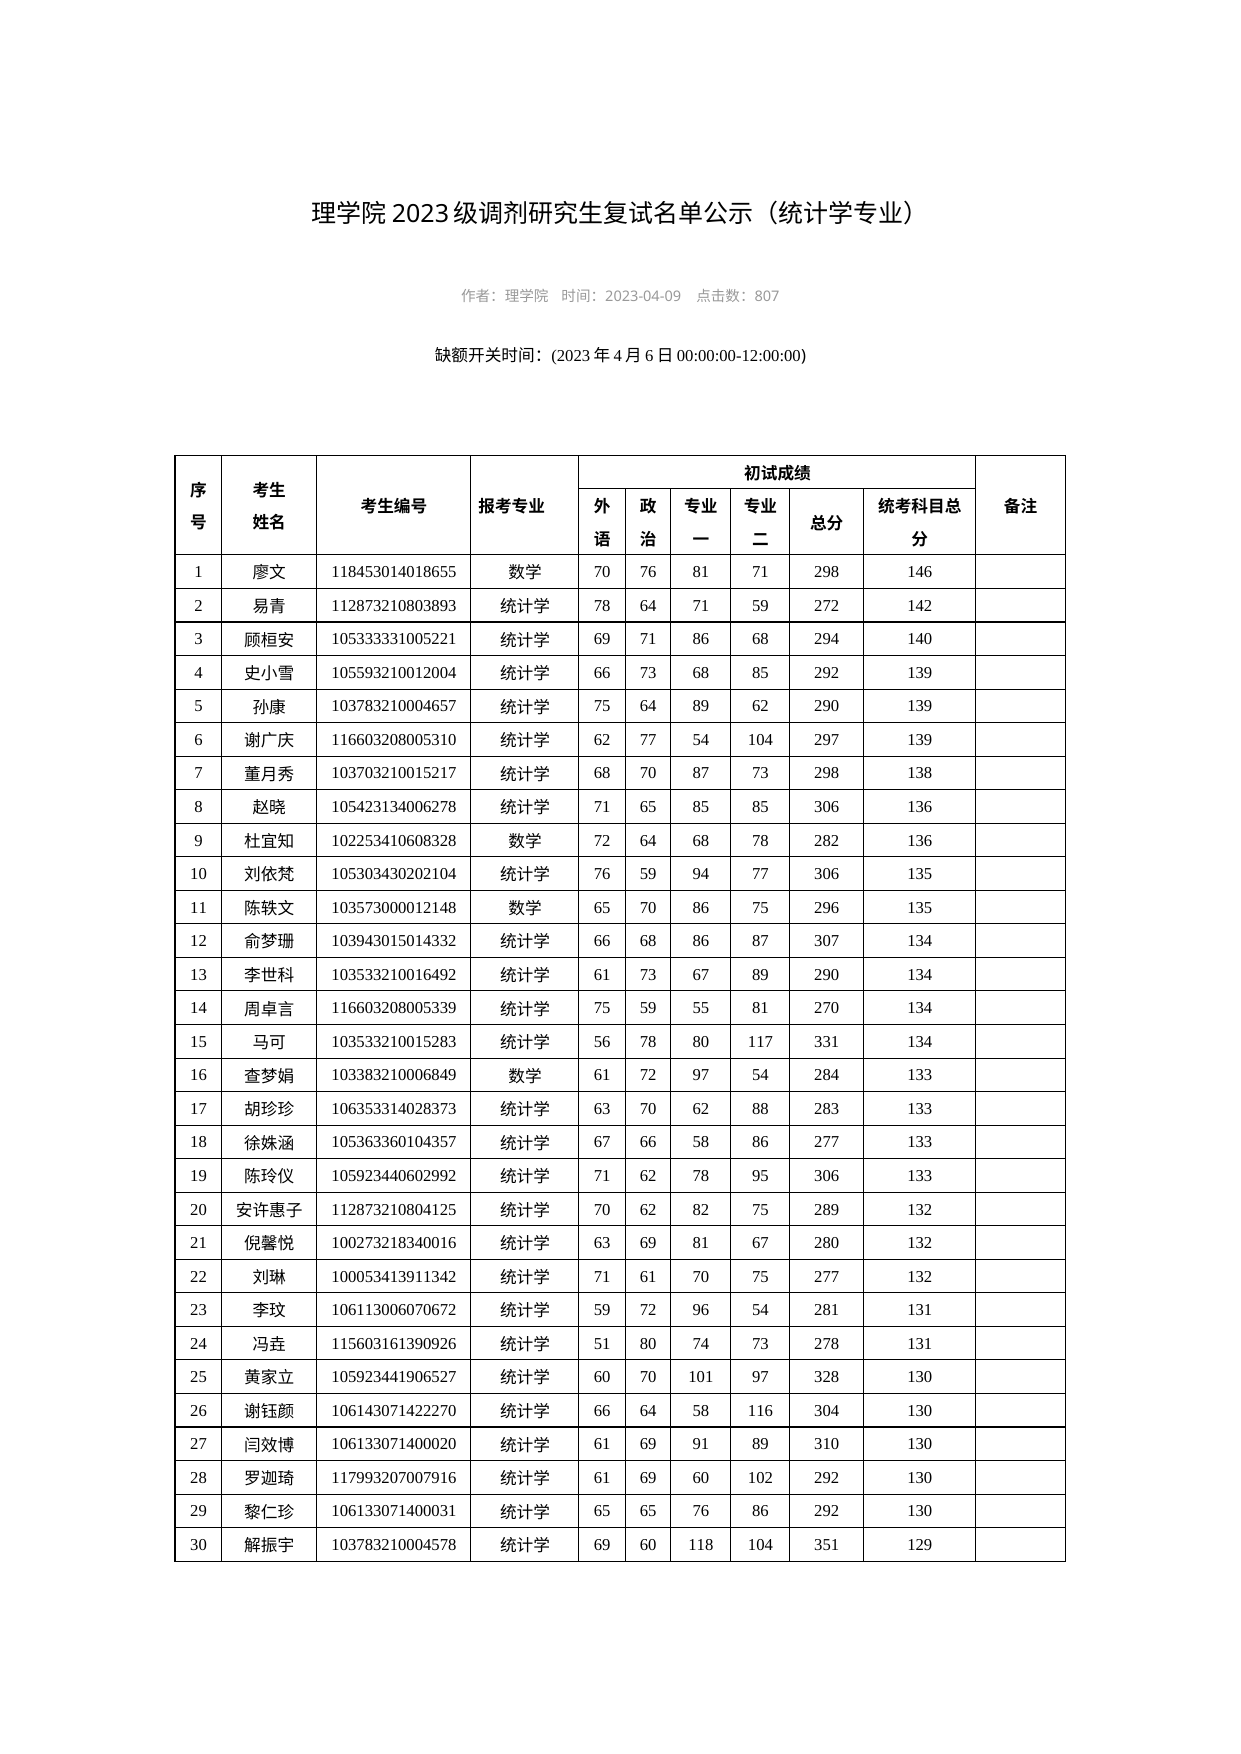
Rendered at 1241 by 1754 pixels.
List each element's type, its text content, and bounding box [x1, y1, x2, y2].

table_cell 80 [671, 1025, 730, 1057]
table_cell 68 [731, 623, 789, 655]
table_cell 66 [579, 656, 625, 688]
table_cell 冯垚 [222, 1327, 316, 1359]
table_cell 142 [864, 589, 975, 621]
table_cell 106113006070672 [317, 1293, 470, 1326]
table_cell 统计学 [471, 1495, 578, 1527]
table_cell 73 [626, 958, 670, 990]
table_cell 91 [671, 1428, 730, 1460]
table_cell 280 [790, 1226, 863, 1259]
table_cell 统计学 [471, 1092, 578, 1124]
table_cell 27 [176, 1428, 221, 1460]
table_cell 59 [626, 857, 670, 890]
table_cell 23 [176, 1293, 221, 1326]
table_cell 78 [626, 1025, 670, 1057]
table_cell 谢广庆 [222, 723, 316, 756]
table_cell 89 [731, 1428, 789, 1460]
table_cell 统计学 [471, 757, 578, 789]
table_cell 总分 [790, 489, 863, 554]
table_cell [976, 1159, 1065, 1192]
table_cell 1 [176, 555, 221, 588]
table_cell 统计学 [471, 1528, 578, 1561]
table_cell 数学 [471, 555, 578, 588]
table_cell [976, 623, 1065, 655]
table_cell 刘琳 [222, 1260, 316, 1292]
table_cell 黄家立 [222, 1360, 316, 1393]
table_cell 统计学 [471, 1428, 578, 1460]
table_cell 2 [176, 589, 221, 621]
table_cell 105923441906527 [317, 1360, 470, 1393]
table_cell 统计学 [471, 1360, 578, 1393]
table_cell 69 [626, 1461, 670, 1493]
text 缺额开关时间：(2023年4月6日00:00:00-12:00:00) [187, 338, 1053, 370]
table_cell 292 [790, 656, 863, 688]
table_cell 130 [864, 1495, 975, 1527]
table_cell 106143071422270 [317, 1394, 470, 1426]
table_cell 298 [790, 757, 863, 789]
table_cell 59 [731, 589, 789, 621]
table_cell 数学 [471, 824, 578, 856]
table_cell 64 [626, 589, 670, 621]
table_cell [976, 824, 1065, 856]
table_cell 81 [671, 555, 730, 588]
table_cell 103703210015217 [317, 757, 470, 789]
table_cell 298 [790, 555, 863, 588]
table_cell 131 [864, 1327, 975, 1359]
table_cell [976, 1528, 1065, 1561]
table_cell 统计学 [471, 723, 578, 756]
table_cell 统计学 [471, 1025, 578, 1057]
table_cell 81 [731, 991, 789, 1024]
table_cell 61 [579, 958, 625, 990]
table_cell 21 [176, 1226, 221, 1259]
table_cell 116 [731, 1394, 789, 1426]
table_cell 86 [671, 623, 730, 655]
table_cell 103943015014332 [317, 924, 470, 957]
table_cell 105333331005221 [317, 623, 470, 655]
table_cell [976, 1495, 1065, 1527]
table_cell 李世科 [222, 958, 316, 990]
table_cell 统计学 [471, 1193, 578, 1225]
table_cell [976, 757, 1065, 789]
table_cell 134 [864, 958, 975, 990]
table_cell 87 [731, 924, 789, 957]
table_cell 310 [790, 1428, 863, 1460]
table_cell 104 [731, 1528, 789, 1561]
table_cell 82 [671, 1193, 730, 1225]
table_cell 22 [176, 1260, 221, 1292]
table_cell 11 [176, 891, 221, 923]
table_cell 89 [731, 958, 789, 990]
table_cell 陈玲仪 [222, 1159, 316, 1192]
table_cell 刘依梵 [222, 857, 316, 890]
table_cell [976, 1193, 1065, 1225]
table_cell 294 [790, 623, 863, 655]
table_cell 8 [176, 790, 221, 823]
table_cell [976, 1461, 1065, 1493]
table_cell 69 [626, 1428, 670, 1460]
table_cell 103533210015283 [317, 1025, 470, 1057]
table_cell 133 [864, 1059, 975, 1091]
table_cell 统计学 [471, 958, 578, 990]
table_cell 283 [790, 1092, 863, 1124]
table_cell 71 [579, 1260, 625, 1292]
table_cell 87 [671, 757, 730, 789]
table_cell 统计学 [471, 1327, 578, 1359]
table_cell 297 [790, 723, 863, 756]
table_cell 69 [579, 623, 625, 655]
table_cell 106133071400031 [317, 1495, 470, 1527]
table_cell 俞梦珊 [222, 924, 316, 957]
table_cell 94 [671, 857, 730, 890]
table_cell 146 [864, 555, 975, 588]
table_cell 54 [671, 723, 730, 756]
table_cell 296 [790, 891, 863, 923]
table_cell 277 [790, 1126, 863, 1158]
table_cell [976, 690, 1065, 722]
table_cell 统计学 [471, 790, 578, 823]
table_cell 60 [579, 1360, 625, 1393]
table_cell 赵晓 [222, 790, 316, 823]
table_cell 64 [626, 824, 670, 856]
table_cell 71 [731, 555, 789, 588]
table_cell 54 [731, 1059, 789, 1091]
table_cell 28 [176, 1461, 221, 1493]
table_cell 131 [864, 1293, 975, 1326]
table_cell 105593210012004 [317, 656, 470, 688]
table_cell 4 [176, 656, 221, 688]
table_cell [976, 1360, 1065, 1393]
table_cell 统计学 [471, 1159, 578, 1192]
table_cell 66 [626, 1126, 670, 1158]
table_cell 75 [579, 690, 625, 722]
table_cell 66 [579, 924, 625, 957]
table_cell 282 [790, 824, 863, 856]
table_cell 139 [864, 656, 975, 688]
table_cell 96 [671, 1293, 730, 1326]
text 作者：理学院 时间：2023-04-09 点击数：807 [187, 279, 1053, 312]
table_cell 89 [671, 690, 730, 722]
table_cell 106133071400020 [317, 1428, 470, 1460]
table_cell 88 [731, 1092, 789, 1124]
table_cell 6 [176, 723, 221, 756]
table_cell 安许惠子 [222, 1193, 316, 1225]
table_cell 140 [864, 623, 975, 655]
table_cell 统计学 [471, 991, 578, 1024]
table_cell 59 [579, 1293, 625, 1326]
table_cell 130 [864, 1428, 975, 1460]
table_cell 97 [731, 1360, 789, 1393]
table_cell 75 [731, 891, 789, 923]
table_cell 73 [626, 656, 670, 688]
table_cell 58 [671, 1394, 730, 1426]
table_cell 数学 [471, 1059, 578, 1091]
table_cell 105423134006278 [317, 790, 470, 823]
table_cell 306 [790, 857, 863, 890]
table_cell 270 [790, 991, 863, 1024]
table_cell 132 [864, 1260, 975, 1292]
table_cell 26 [176, 1394, 221, 1426]
table_cell 135 [864, 891, 975, 923]
table_cell 85 [671, 790, 730, 823]
table_cell 外语 [579, 489, 625, 554]
table_cell 统计学 [471, 924, 578, 957]
table_cell 62 [626, 1193, 670, 1225]
table_cell 59 [626, 991, 670, 1024]
table_cell 55 [671, 991, 730, 1024]
table_cell 106353314028373 [317, 1092, 470, 1124]
table_cell 61 [579, 1059, 625, 1091]
table_cell 72 [626, 1293, 670, 1326]
table_cell [976, 656, 1065, 688]
table_cell 30 [176, 1528, 221, 1561]
table_cell 70 [626, 1092, 670, 1124]
table_cell 77 [626, 723, 670, 756]
table_cell 85 [731, 656, 789, 688]
table_cell 统计学 [471, 1126, 578, 1158]
table_cell 统计学 [471, 1260, 578, 1292]
table_cell [976, 1394, 1065, 1426]
table_cell 130 [864, 1461, 975, 1493]
table_cell 112873210803893 [317, 589, 470, 621]
table_cell 105923440602992 [317, 1159, 470, 1192]
table_cell 86 [731, 1495, 789, 1527]
table_cell 周卓言 [222, 991, 316, 1024]
table_cell 134 [864, 1025, 975, 1057]
table_cell 胡珍珍 [222, 1092, 316, 1124]
table_cell 67 [579, 1126, 625, 1158]
table_cell 73 [731, 1327, 789, 1359]
table_cell 272 [790, 589, 863, 621]
table_cell 66 [579, 1394, 625, 1426]
table_cell 18 [176, 1126, 221, 1158]
table_cell 136 [864, 790, 975, 823]
table_cell 7 [176, 757, 221, 789]
table_cell 139 [864, 723, 975, 756]
table_cell 专业一 [671, 489, 730, 554]
table_cell [976, 790, 1065, 823]
table_cell 闫效博 [222, 1428, 316, 1460]
table_cell 9 [176, 824, 221, 856]
table_cell 306 [790, 790, 863, 823]
table_cell [976, 1126, 1065, 1158]
table_header 初试成绩 [579, 456, 975, 488]
table_cell 116603208005339 [317, 991, 470, 1024]
table_cell 135 [864, 857, 975, 890]
table_cell 86 [671, 891, 730, 923]
table_cell 351 [790, 1528, 863, 1561]
table_cell 73 [731, 757, 789, 789]
table_header 考生 姓名 [222, 456, 316, 554]
table_cell 85 [731, 790, 789, 823]
table_cell 103783210004657 [317, 690, 470, 722]
table_cell 廖文 [222, 555, 316, 588]
table_cell 62 [671, 1092, 730, 1124]
table_cell 统计学 [471, 1394, 578, 1426]
table_cell 70 [579, 555, 625, 588]
table_cell 117993207007916 [317, 1461, 470, 1493]
table_cell 马可 [222, 1025, 316, 1057]
table_cell 290 [790, 690, 863, 722]
table_cell 统考科目总分 [864, 489, 975, 554]
table_cell 103533210016492 [317, 958, 470, 990]
subtitle 理学院2023级调剂研究生复试名单公示（统计学专业） [204, 179, 1036, 244]
table_cell 10 [176, 857, 221, 890]
table_cell 李玟 [222, 1293, 316, 1326]
table_cell 101 [671, 1360, 730, 1393]
table_cell 查梦娟 [222, 1059, 316, 1091]
table_cell 86 [731, 1126, 789, 1158]
table_cell 64 [626, 690, 670, 722]
table_cell 67 [731, 1226, 789, 1259]
table_cell 63 [579, 1226, 625, 1259]
table_cell 专业二 [731, 489, 789, 554]
table_cell 12 [176, 924, 221, 957]
table_cell 71 [579, 1159, 625, 1192]
table_cell 70 [626, 891, 670, 923]
table_cell 统计学 [471, 1461, 578, 1493]
table_cell 黎仁珍 [222, 1495, 316, 1527]
table_cell 328 [790, 1360, 863, 1393]
table_cell 289 [790, 1193, 863, 1225]
table_cell 70 [626, 757, 670, 789]
table_cell 133 [864, 1126, 975, 1158]
table_cell 134 [864, 924, 975, 957]
table_cell [976, 958, 1065, 990]
table_cell 62 [626, 1159, 670, 1192]
table_cell 75 [579, 991, 625, 1024]
table_cell 117 [731, 1025, 789, 1057]
table_cell 132 [864, 1193, 975, 1225]
table_cell 103573000012148 [317, 891, 470, 923]
table_cell 数学 [471, 891, 578, 923]
table_cell 65 [626, 790, 670, 823]
table_cell 58 [671, 1126, 730, 1158]
table_cell 25 [176, 1360, 221, 1393]
table_cell 29 [176, 1495, 221, 1527]
table_header 报考专业 [471, 456, 578, 554]
table_cell [976, 1428, 1065, 1460]
table_cell [976, 1293, 1065, 1326]
table_cell 116603208005310 [317, 723, 470, 756]
table_cell 65 [579, 1495, 625, 1527]
table_cell 统计学 [471, 589, 578, 621]
table_cell 24 [176, 1327, 221, 1359]
table_cell 5 [176, 690, 221, 722]
table_cell 307 [790, 924, 863, 957]
table_cell 76 [626, 555, 670, 588]
table_cell 133 [864, 1159, 975, 1192]
table_cell 倪馨悦 [222, 1226, 316, 1259]
table_cell 统计学 [471, 656, 578, 688]
table_cell 78 [579, 589, 625, 621]
table_cell 69 [626, 1226, 670, 1259]
table_cell 71 [671, 589, 730, 621]
table_cell 78 [731, 824, 789, 856]
table_cell 129 [864, 1528, 975, 1561]
table_cell 解振宇 [222, 1528, 316, 1561]
table_cell 政治 [626, 489, 670, 554]
table_cell 292 [790, 1461, 863, 1493]
table_cell [976, 723, 1065, 756]
table_cell 69 [579, 1528, 625, 1561]
table_cell 70 [579, 1193, 625, 1225]
table_cell 统计学 [471, 690, 578, 722]
table_cell [976, 1092, 1065, 1124]
table_cell 136 [864, 824, 975, 856]
table_cell 68 [626, 924, 670, 957]
table_cell 80 [626, 1327, 670, 1359]
table_cell 董月秀 [222, 757, 316, 789]
table_cell 115603161390926 [317, 1327, 470, 1359]
table_cell 16 [176, 1059, 221, 1091]
table_cell 68 [671, 824, 730, 856]
table_cell 61 [579, 1428, 625, 1460]
table_cell 102 [731, 1461, 789, 1493]
table_cell 65 [579, 891, 625, 923]
table_cell 75 [731, 1260, 789, 1292]
table_cell [976, 1327, 1065, 1359]
table_cell 134 [864, 991, 975, 1024]
table_cell 62 [579, 723, 625, 756]
table_cell 60 [671, 1461, 730, 1493]
table_cell 103783210004578 [317, 1528, 470, 1561]
table_header 考生编号 [317, 456, 470, 554]
table_cell 304 [790, 1394, 863, 1426]
table_cell [976, 1226, 1065, 1259]
table_cell 105303430202104 [317, 857, 470, 890]
table_cell 67 [671, 958, 730, 990]
table_cell 72 [579, 824, 625, 856]
table_cell [976, 991, 1065, 1024]
table_cell 76 [671, 1495, 730, 1527]
table_cell 81 [671, 1226, 730, 1259]
table_cell 100053413911342 [317, 1260, 470, 1292]
table_cell 77 [731, 857, 789, 890]
table_cell 78 [671, 1159, 730, 1192]
table_cell 统计学 [471, 1226, 578, 1259]
table_header 序号 [176, 456, 221, 554]
table_cell [976, 589, 1065, 621]
table_cell 118 [671, 1528, 730, 1561]
table_cell 70 [626, 1360, 670, 1393]
table_cell 68 [579, 757, 625, 789]
table_cell 133 [864, 1092, 975, 1124]
table_cell 292 [790, 1495, 863, 1527]
table_cell 76 [579, 857, 625, 890]
table_cell 63 [579, 1092, 625, 1124]
table_cell 62 [731, 690, 789, 722]
table_cell 罗迦琦 [222, 1461, 316, 1493]
table_cell 102253410608328 [317, 824, 470, 856]
table_cell 112873210804125 [317, 1193, 470, 1225]
table_cell 统计学 [471, 857, 578, 890]
table_cell [976, 1025, 1065, 1057]
table_cell 64 [626, 1394, 670, 1426]
table_cell 71 [579, 790, 625, 823]
table_cell 290 [790, 958, 863, 990]
table_cell 统计学 [471, 1293, 578, 1326]
table_cell 118453014018655 [317, 555, 470, 588]
table_cell 51 [579, 1327, 625, 1359]
table_cell 138 [864, 757, 975, 789]
table_cell 19 [176, 1159, 221, 1192]
table_cell 95 [731, 1159, 789, 1192]
table_cell 61 [626, 1260, 670, 1292]
table_cell 陈轶文 [222, 891, 316, 923]
table_cell 130 [864, 1394, 975, 1426]
table_cell 132 [864, 1226, 975, 1259]
table_header 备注 [976, 456, 1065, 554]
table_cell 20 [176, 1193, 221, 1225]
table_cell 130 [864, 1360, 975, 1393]
table_cell [976, 924, 1065, 957]
table_cell 56 [579, 1025, 625, 1057]
table_cell 易青 [222, 589, 316, 621]
table_cell 徐姝涵 [222, 1126, 316, 1158]
table_cell 65 [626, 1495, 670, 1527]
table_cell 54 [731, 1293, 789, 1326]
table_cell 史小雪 [222, 656, 316, 688]
table_cell 331 [790, 1025, 863, 1057]
table_cell 3 [176, 623, 221, 655]
table_cell [976, 891, 1065, 923]
table_cell [976, 857, 1065, 890]
table_cell 14 [176, 991, 221, 1024]
table_cell 86 [671, 924, 730, 957]
table_cell 139 [864, 690, 975, 722]
table_cell 孙康 [222, 690, 316, 722]
table_cell 105363360104357 [317, 1126, 470, 1158]
table_cell 61 [579, 1461, 625, 1493]
table_cell 谢钰颜 [222, 1394, 316, 1426]
table_cell 306 [790, 1159, 863, 1192]
table_cell 顾桓安 [222, 623, 316, 655]
table_cell [976, 1059, 1065, 1091]
table_cell 68 [671, 656, 730, 688]
table_cell 75 [731, 1193, 789, 1225]
table_cell 杜宜知 [222, 824, 316, 856]
table_cell 统计学 [471, 623, 578, 655]
table_cell 60 [626, 1528, 670, 1561]
table_cell 278 [790, 1327, 863, 1359]
table_cell 13 [176, 958, 221, 990]
table_cell [976, 555, 1065, 588]
table_cell 74 [671, 1327, 730, 1359]
table_cell 17 [176, 1092, 221, 1124]
table_cell 103383210006849 [317, 1059, 470, 1091]
table_cell 100273218340016 [317, 1226, 470, 1259]
table_cell 97 [671, 1059, 730, 1091]
table_cell 71 [626, 623, 670, 655]
table_cell 284 [790, 1059, 863, 1091]
table_cell 15 [176, 1025, 221, 1057]
table_cell 72 [626, 1059, 670, 1091]
table_cell 104 [731, 723, 789, 756]
table_cell 70 [671, 1260, 730, 1292]
table_cell [976, 1260, 1065, 1292]
table_cell 277 [790, 1260, 863, 1292]
table_cell 281 [790, 1293, 863, 1326]
